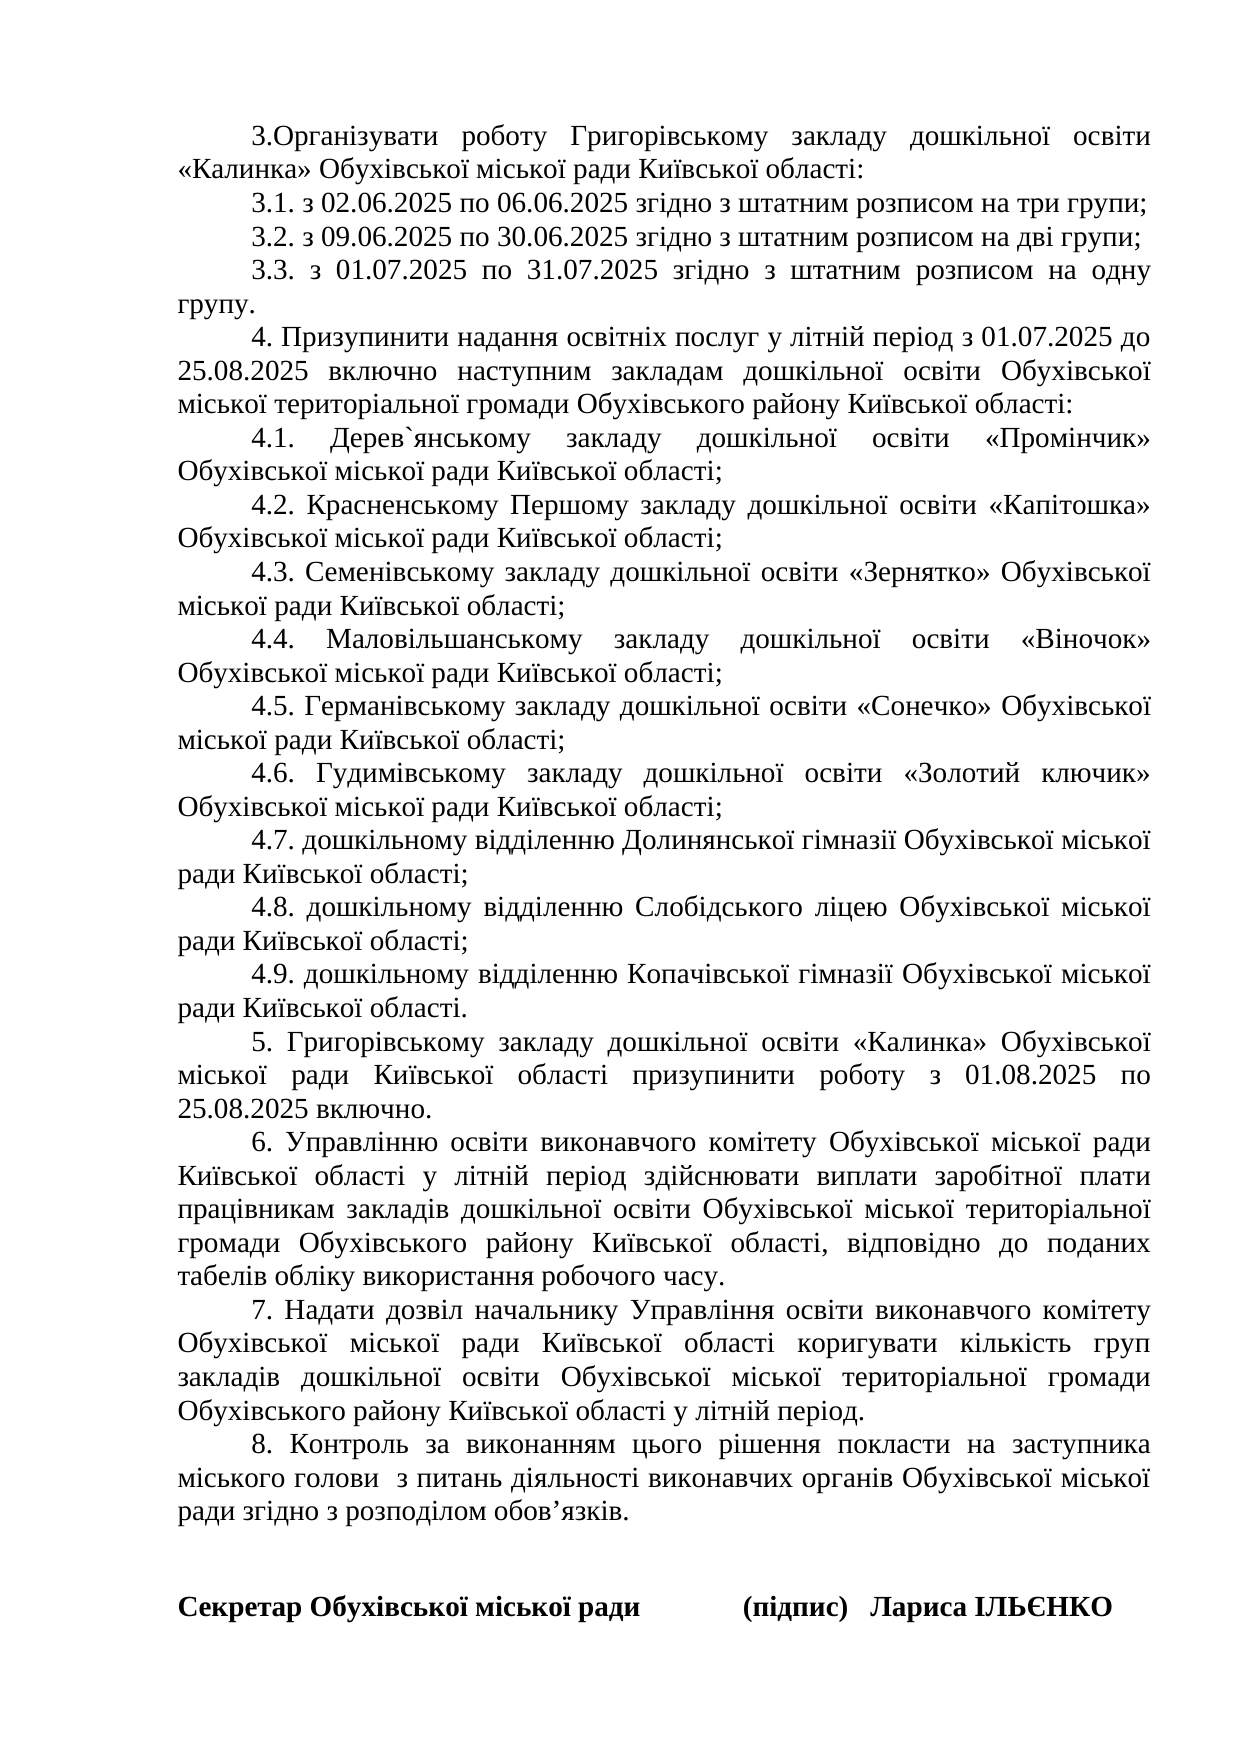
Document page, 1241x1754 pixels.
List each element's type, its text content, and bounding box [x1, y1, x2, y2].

text 3.Організувати роботу Григорівському закладу дошкільної освіти «Калинка» Обухівської міської ради Київської області: [177, 118, 1152, 185]
text 3.1. з 02.06.2025 по 06.06.2025 згідно з штатним розписом на три групи; [177, 185, 1152, 219]
text 4.7. дошкільному відділенню Долинянської гімназії Обухівської міської ради Київської області; [177, 822, 1152, 889]
text 4.4. Маловільшанському закладу дошкільної освіти «Віночок» Обухівської міської ради Київської області; [177, 621, 1152, 688]
text 4.5. Германівському закладу дошкільної освіти «Сонечко» Обухівської міської ради Київської області; [177, 688, 1152, 755]
text 4.1. Дерев`янському закладу дошкільної освіти «Промінчик» Обухівської міської ради Київської області; [177, 420, 1152, 487]
text 4. Призупинити надання освітніх послуг у літній період з 01.07.2025 до 25.08.2025 включно наступним закладам дошкільної освіти Обухівської міської територіальної громади Обухівського району Київської області: [177, 319, 1152, 420]
text 5. Григорівському закладу дошкільної освіти «Калинка» Обухівської міської ради Київської області призупинити роботу з 01.08.2025 по 25.08.2025 включно. [177, 1024, 1152, 1124]
text 3.3. з 01.07.2025 по 31.07.2025 згідно з штатним розписом на одну групу. [177, 252, 1152, 319]
text Секретар Обухівської міської ради (підпис) Лариса ІЛЬЄНКО [177, 1589, 1152, 1623]
text 4.6. Гудимівському закладу дошкільної освіти «Золотий ключик» Обухівської міської ради Київської області; [177, 755, 1152, 822]
text 4.3. Семенівському закладу дошкільної освіти «Зернятко» Обухівської міської ради Київської області; [177, 554, 1152, 621]
text 3.2. з 09.06.2025 по 30.06.2025 згідно з штатним розписом на дві групи; [177, 219, 1152, 252]
text 4.9. дошкільному відділенню Копачівської гімназії Обухівської міської ради Київської області. [177, 957, 1152, 1024]
text 4.8. дошкільному відділенню Слобідського ліцею Обухівської міської ради Київської області; [177, 889, 1152, 957]
text 8. Контроль за виконанням цього рішення покласти на заступника міського голови з питань діяльності виконавчих органів Обухівської міської ради згідно з розподілом обов’язків. [177, 1426, 1152, 1527]
text 6. Управлінню освіти виконавчого комітету Обухівської міської ради Київської області у літній період здійснювати виплати заробітної плати працівникам закладів дошкільної освіти Обухівської міської територіальної громади Обухівського району Київської області, відповідно до поданих табелів обліку використання робочого часу. [177, 1124, 1152, 1292]
text 4.2. Красненському Першому закладу дошкільної освіти «Капітошка» Обухівської міської ради Київської області; [177, 487, 1152, 554]
text 7. Надати дозвіл начальнику Управління освіти виконавчого комітету Обухівської міської ради Київської області коригувати кількість груп закладів дошкільної освіти Обухівської міської територіальної громади Обухівського району Київської області у літній період. [177, 1292, 1152, 1426]
